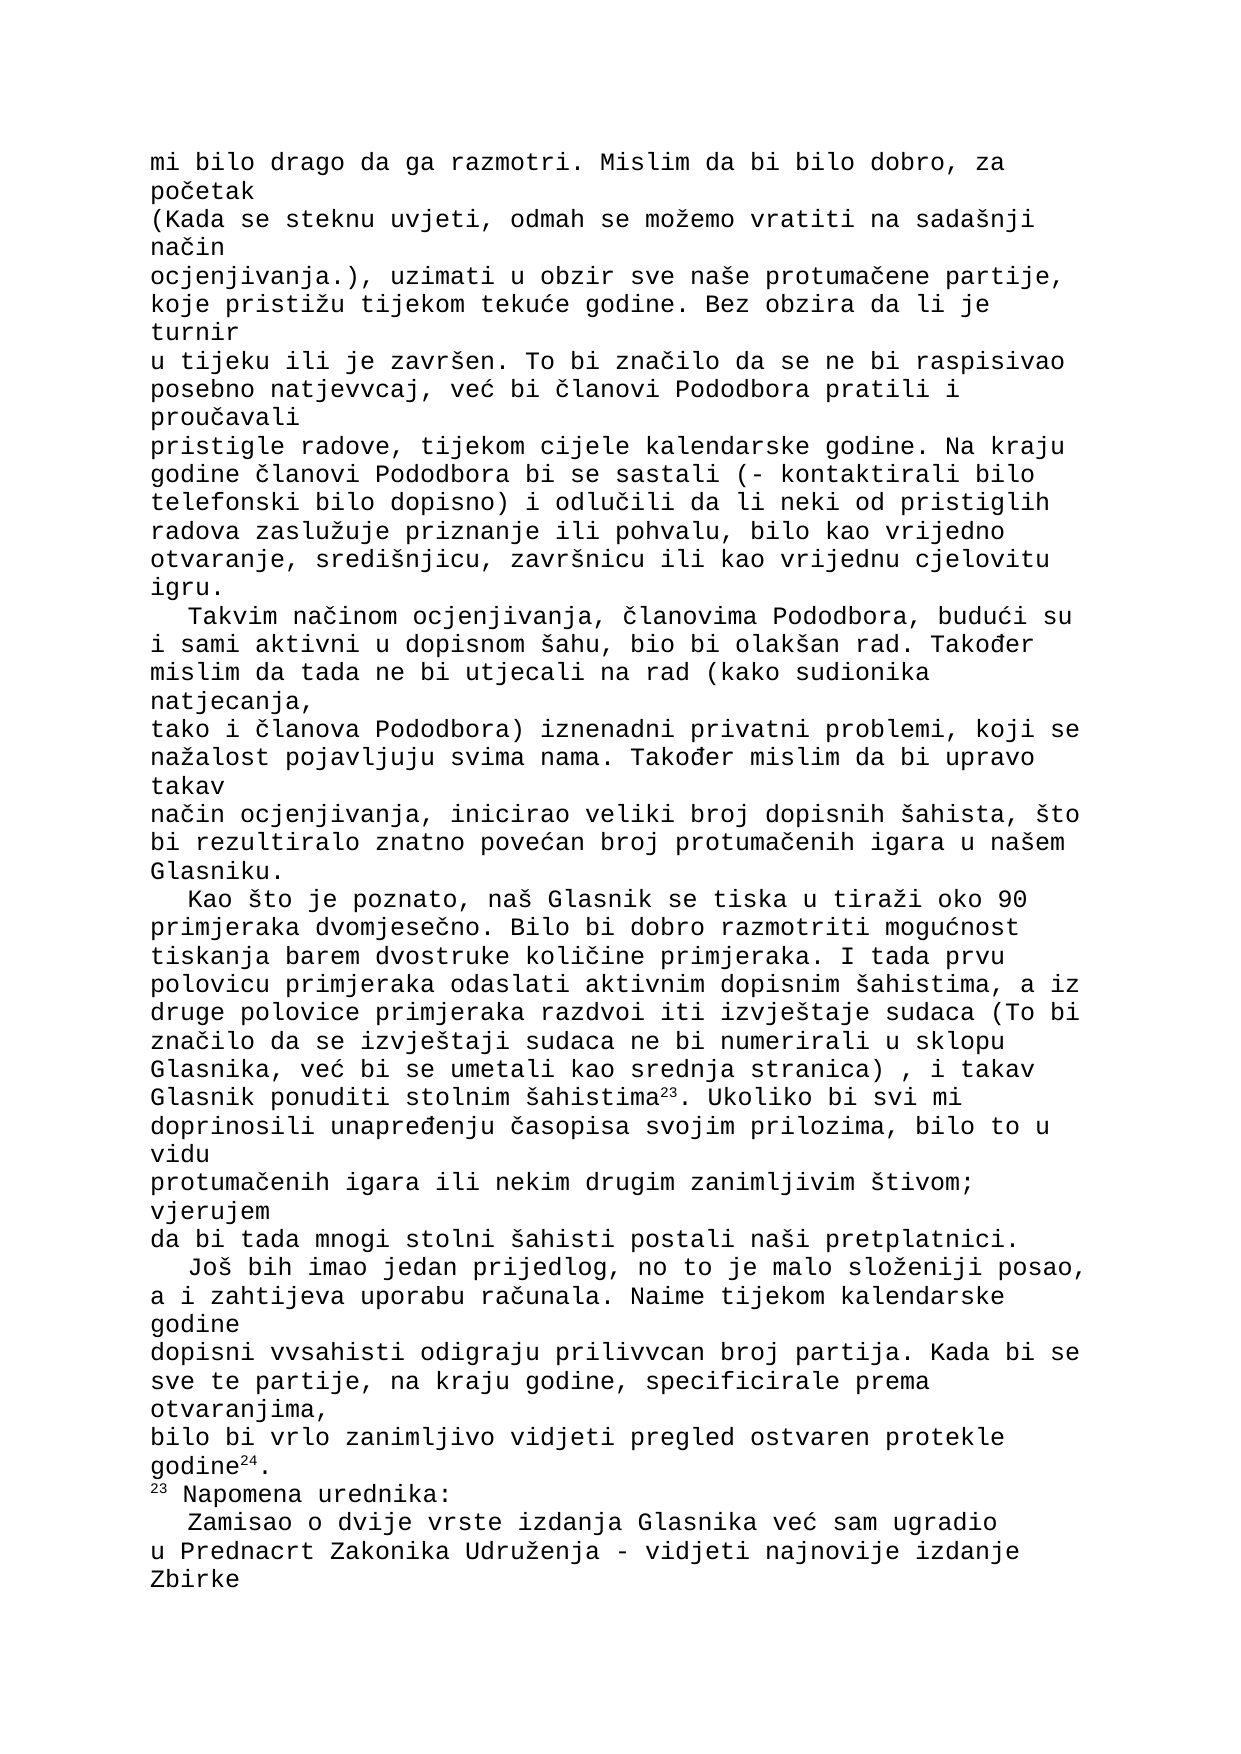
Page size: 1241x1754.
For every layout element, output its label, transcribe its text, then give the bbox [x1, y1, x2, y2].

text 23 Napomena urednika: [150, 1482, 1090, 1510]
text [150, 1510, 1090, 1595]
text mi bilo drago da ga razmotri. Mislim da bi bilo dobro, za početak (Kada se steknu uvjeti, odmah se možemo vratiti na sadašnji način ocjenjivanja.), uzimati u obzir sve naše protumačene partije, koje pristižu tijekom tekuće godine. Bez obzira da li je turnir u tijeku ili je završen. To bi značilo da se ne bi raspisivao posebno natjevvcaj, već bi članovi Pododbora pratili i proučavali pristigle radove, tijekom cijele kalendarske godine. Na kraju godine članovi Pododbora bi se sastali (- kontaktirali bilo telefonski bilo dopisno) i odlučili da li neki od pristiglih radova zaslužuje priznanje ili pohvalu, bilo kao vrijedno otvaranje, središnjicu, završnicu ili kao vrijednu cjelovitu igru. [150, 150, 1090, 603]
text Još bih imao jedan prijedlog, no to je malo složeniji posao, a i zahtijeva uporabu računala. Naime tijekom kalendarske godine dopisni vvsahisti odigraju prilivvcan broj partija. Kada bi se sve te partije, na kraju godine, specificirale prema otvaranjima, bilo bi vrlo zanimljivo vidjeti pregled ostvaren protekle godine24. [150, 1255, 1090, 1482]
text Takvim načinom ocjenjivanja, članovima Pododbora, budući su i sami aktivni u dopisnom šahu, bio bi olakšan rad. Također mislim da tada ne bi utjecali na rad (kako sudionika natjecanja, tako i članova Pododbora) iznenadni privatni problemi, koji se nažalost pojavljuju svima nama. Također mislim da bi upravo takav način ocjenjivanja, inicirao veliki broj dopisnih šahista, što bi rezultiralo znatno povećan broj protumačenih igara u našem Glasniku. [150, 603, 1090, 887]
text Kao što je poznato, naš Glasnik se tiska u tiraži oko 90 primjeraka dvomjesečno. Bilo bi dobro razmotriti mogućnost tiskanja barem dvostruke količine primjeraka. I tada prvu polovicu primjeraka odaslati aktivnim dopisnim šahistima, a iz druge polovice primjeraka razdvoi iti izvještaje sudaca (To bi značilo da se izvještaji sudaca ne bi numerirali u sklopu Glasnika, već bi se umetali kao srednja stranica) , i takav Glasnik ponuditi stolnim šahistima23. Ukoliko bi svi mi doprinosili unapređenju časopisa svojim prilozima, bilo to u vidu protumačenih igara ili nekim drugim zanimljivim štivom; vjerujem da bi tada mnogi stolni šahisti postali naši pretplatnici. [150, 887, 1090, 1255]
